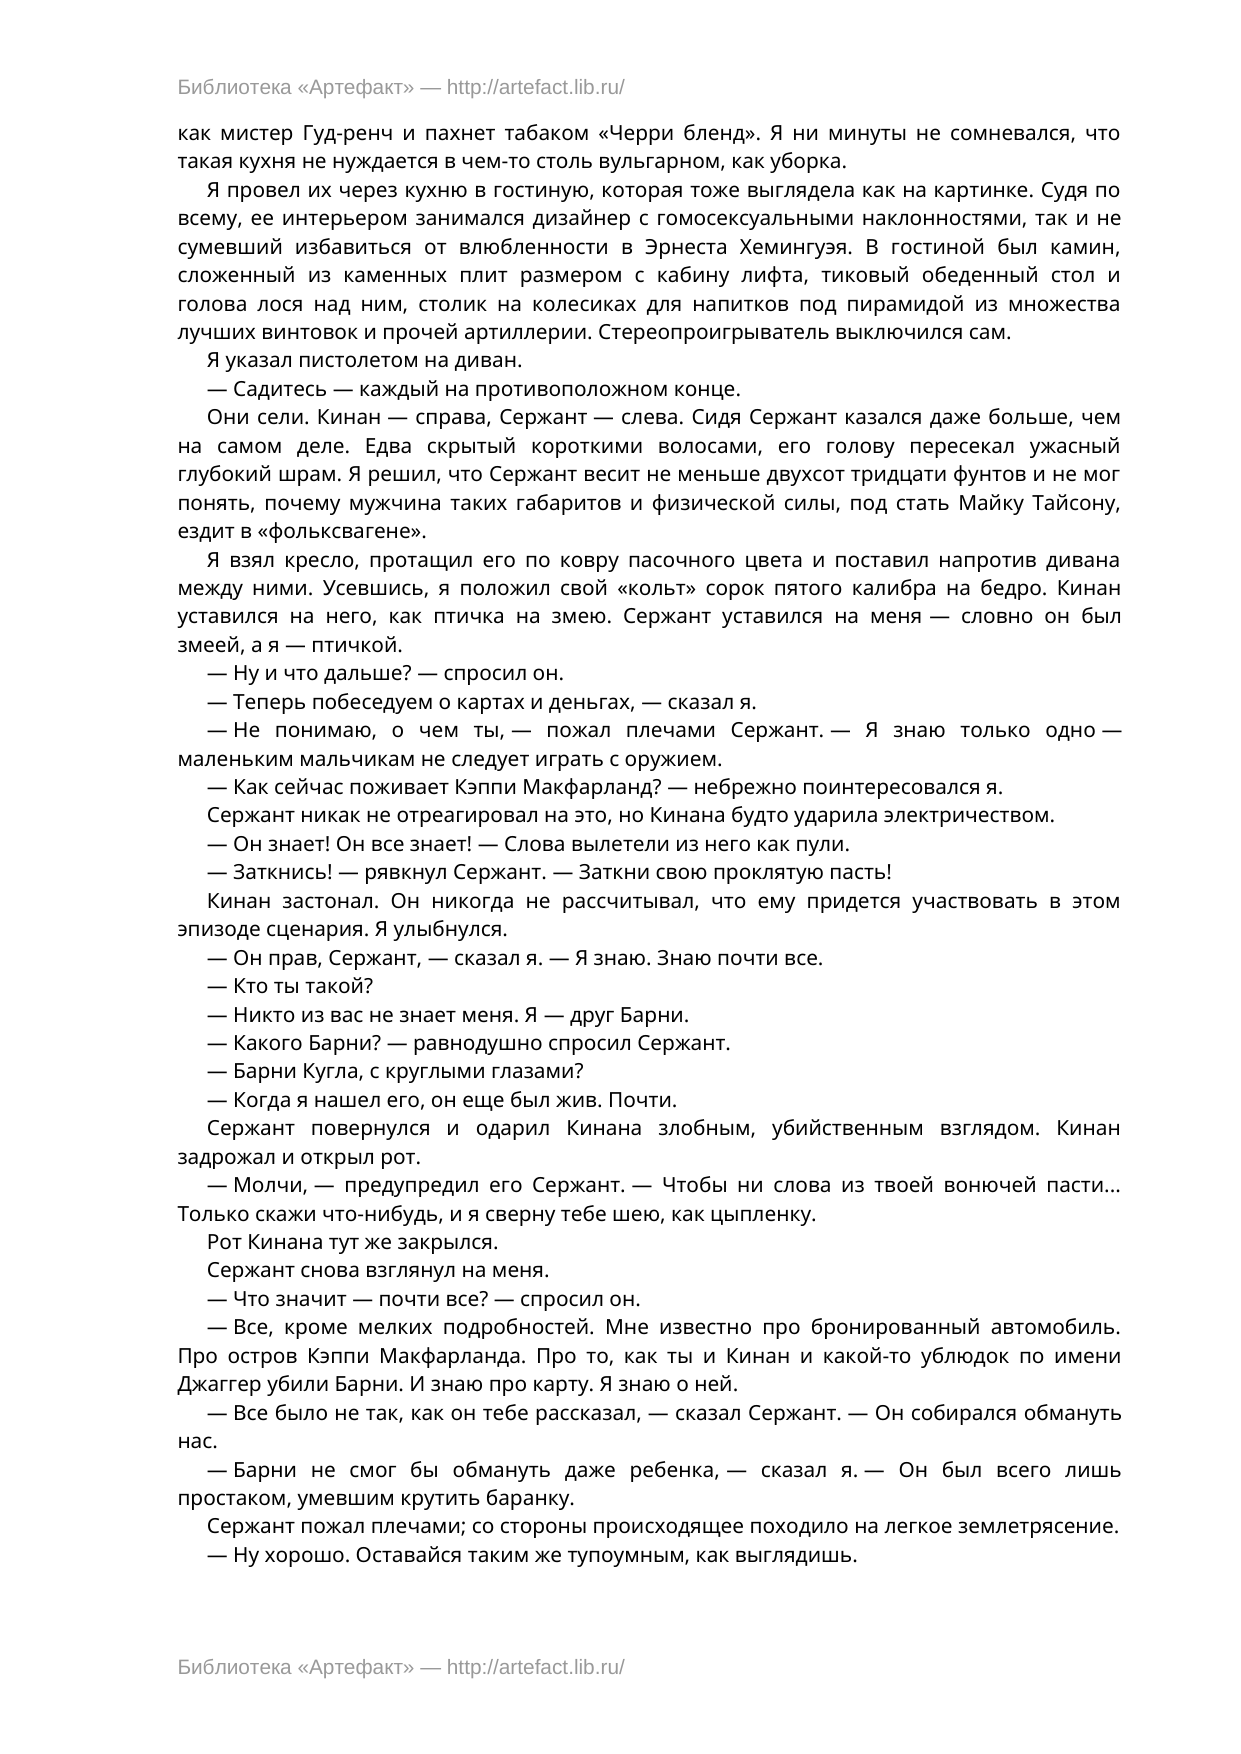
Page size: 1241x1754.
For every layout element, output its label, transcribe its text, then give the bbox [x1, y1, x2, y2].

text Они сели. Кинан — справа, Сержант — слева. Сидя Сержант казался даже больше, чем на самом деле. Едва скрытый короткими волосами, его голову пересекал ужасный глубокий шрам. Я решил, что Сержант весит не меньше двухсот тридцати фунтов и не мог понять, почему мужчина таких габаритов и физической силы, под стать Майку Тайсону, ездит в «фольксвагене». [177, 402, 1122, 545]
text — Все, кроме мелких подробностей. Мне известно про бронированный автомобиль. Про остров Кэппи Макфарланда. Про то, как ты и Кинан и какой-то ублюдок по имени Джаггер убили Барни. И знаю про карту. Я знаю о ней. [177, 1312, 1122, 1398]
text Я провел их через кухню в гостиную, которая тоже выглядела как на картинке. Судя по всему, ее интерьером занимался дизайнер с гомосексуальными наклонностями, так и не сумевший избавиться от влюбленности в Эрнеста Хемингуэя. В гостиной был камин, сложенный из каменных плит размером с кабину лифта, тиковый обеденный стол и голова лося над ним, столик на колесиках для напитков под пирамидой из множества лучших винтовок и прочей артиллерии. Стереопроигрыватель выключился сам. [177, 175, 1122, 346]
text Сержант снова взглянул на меня. [177, 1256, 1122, 1284]
text — Никто из вас не знает меня. Я — друг Барни. [177, 1000, 1122, 1028]
text — Кто ты такой? [177, 971, 1122, 1000]
text — Ну и что дальше? — спросил он. [177, 658, 1122, 687]
text — Все было не так, как он тебе рассказал, — сказал Сержант. — Он собирался обмануть нас. [177, 1398, 1122, 1455]
text Сержант повернулся и одарил Кинана злобным, убийственным взглядом. Кинан задрожал и открыл рот. [177, 1113, 1122, 1170]
text — Как сейчас поживает Кэппи Макфарланд? — небрежно поинтересовался я. [177, 772, 1122, 801]
text Кинан застонал. Он никогда не рассчитывал, что ему придется участвовать в этом эпизоде сценария. Я улыбнулся. [177, 886, 1122, 943]
text — Он прав, Сержант, — сказал я. — Я знаю. Знаю почти все. [177, 943, 1122, 971]
text — Какого Барни? — равнодушно спросил Сержант. [177, 1028, 1122, 1057]
text — Барни не смог бы обмануть даже ребенка, — сказал я. — Он был всего лишь простаком, умевшим крутить баранку. [177, 1455, 1122, 1512]
text — Молчи, — предупредил его Сержант. — Чтобы ни слова из твоей вонючей пасти... Только скажи что-нибудь, и я сверну тебе шею, как цыпленку. [177, 1170, 1122, 1227]
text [177, 118, 1122, 175]
text Я указал пистолетом на диван. [177, 346, 1122, 374]
text — Что значит — почти все? — спросил он. [177, 1284, 1122, 1312]
text Я взял кресло, протащил его по ковру пасочного цвета и поставил напротив дивана между ними. Усевшись, я положил свой «кольт» сорок пятого калибра на бедро. Кинан уставился на него, как птичка на змею. Сержант уставился на меня — словно он был змеей, а я — птичкой. [177, 545, 1122, 658]
text — Теперь побеседуем о картах и деньгах, — сказал я. [177, 687, 1122, 715]
text — Он знает! Он все знает! — Слова вылетели из него как пули. [177, 829, 1122, 857]
text — Когда я нашел его, он еще был жив. Почти. [177, 1085, 1122, 1113]
text — Не понимаю, о чем ты, — пожал плечами Сержант. — Я знаю только одно — маленьким мальчикам не следует играть с оружием. [177, 715, 1122, 772]
text Рот Кинана тут же закрылся. [177, 1227, 1122, 1256]
text Сержант никак не отреагировал на это, но Кинана будто ударила электричеством. [177, 801, 1122, 829]
text — Заткнись! — рявкнул Сержант. — Заткни свою проклятую пасть! [177, 857, 1122, 886]
text Сержант пожал плечами; со стороны происходящее походило на легкое землетрясение. [177, 1512, 1122, 1540]
text — Садитесь — каждый на противоположном конце. [177, 374, 1122, 402]
text — Барни Кугла, с круглыми глазами? [177, 1057, 1122, 1085]
text — Ну хорошо. Оставайся таким же тупоумным, как выглядишь. [177, 1540, 1122, 1568]
